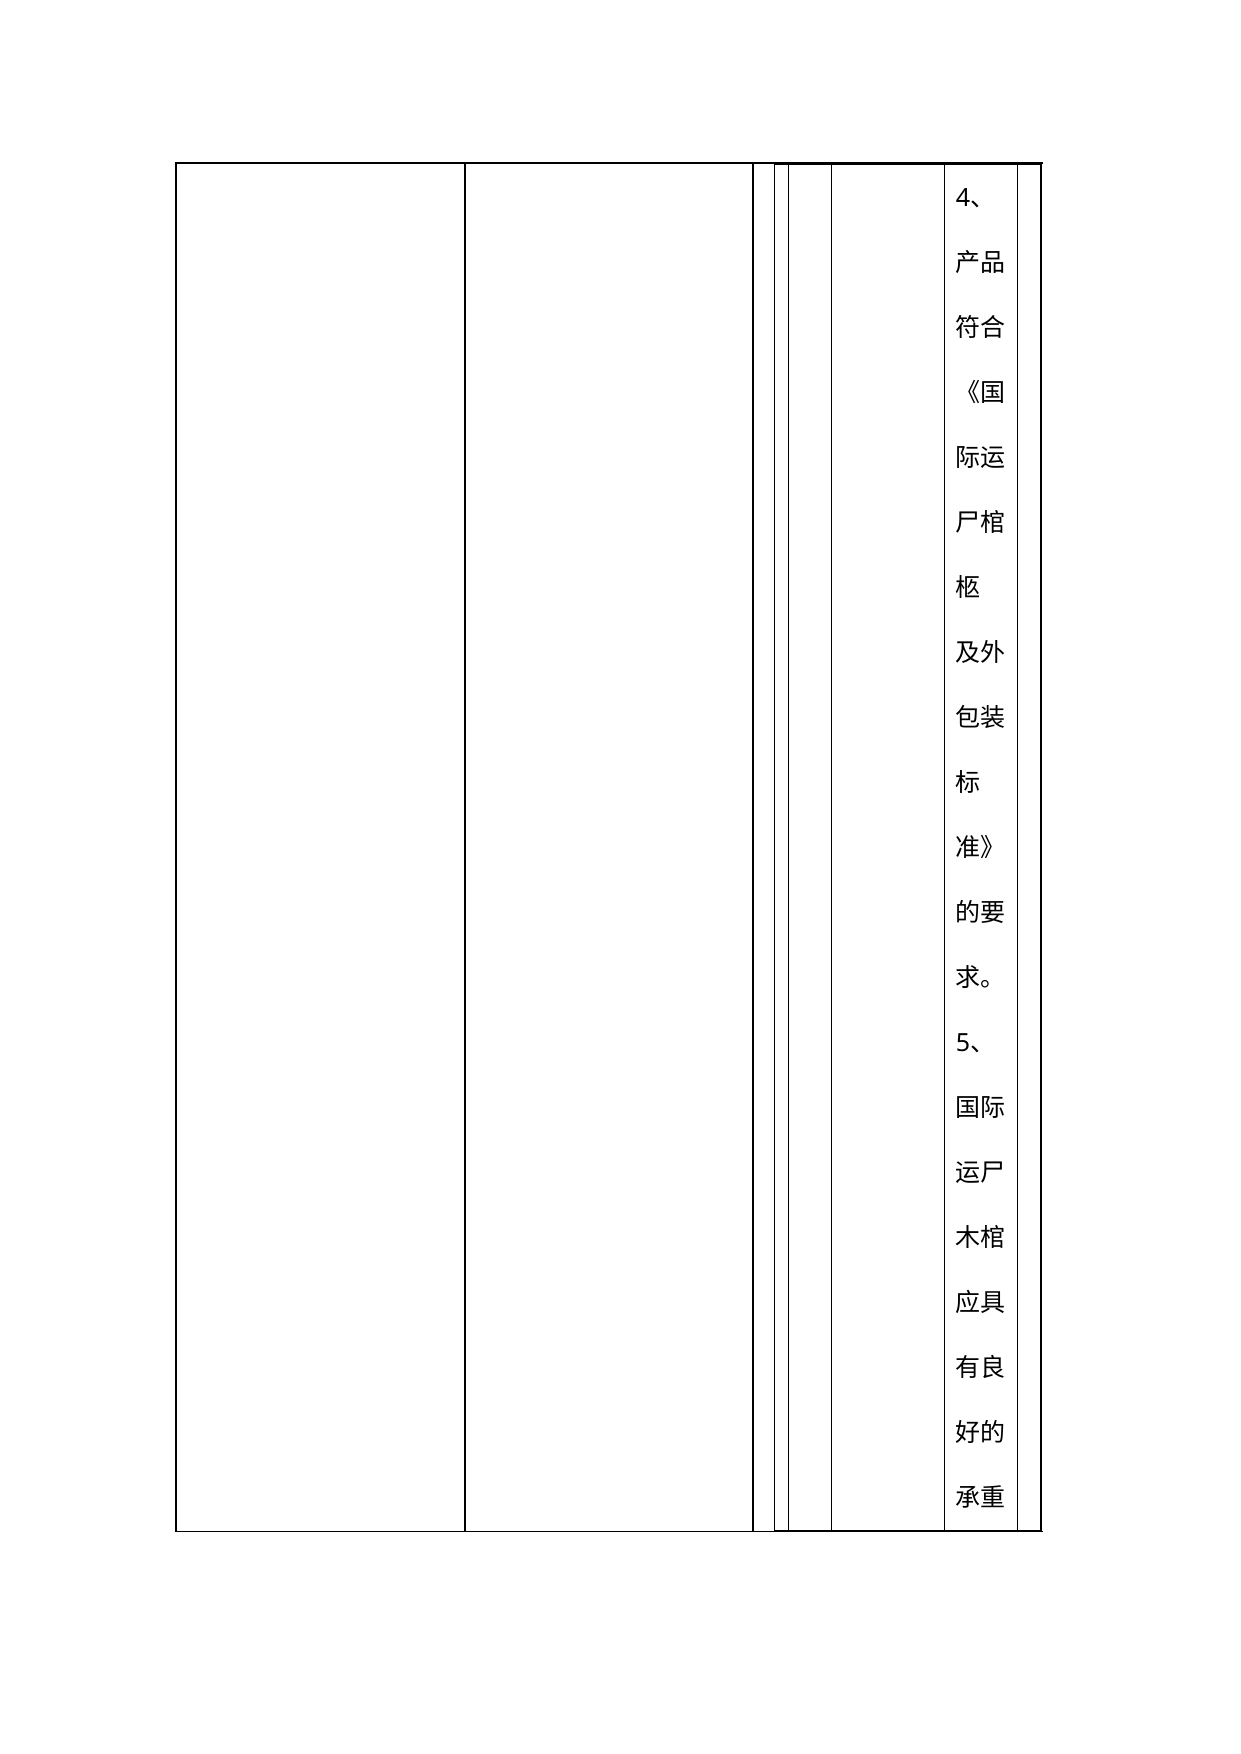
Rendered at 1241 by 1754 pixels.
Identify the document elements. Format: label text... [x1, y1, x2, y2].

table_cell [832, 165, 944, 1530]
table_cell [789, 165, 831, 1530]
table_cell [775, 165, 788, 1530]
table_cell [1018, 165, 1040, 1530]
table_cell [945, 165, 1017, 1530]
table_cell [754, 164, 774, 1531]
table_cell ★ [466, 164, 752, 1531]
table_cell 1 [177, 164, 464, 1531]
